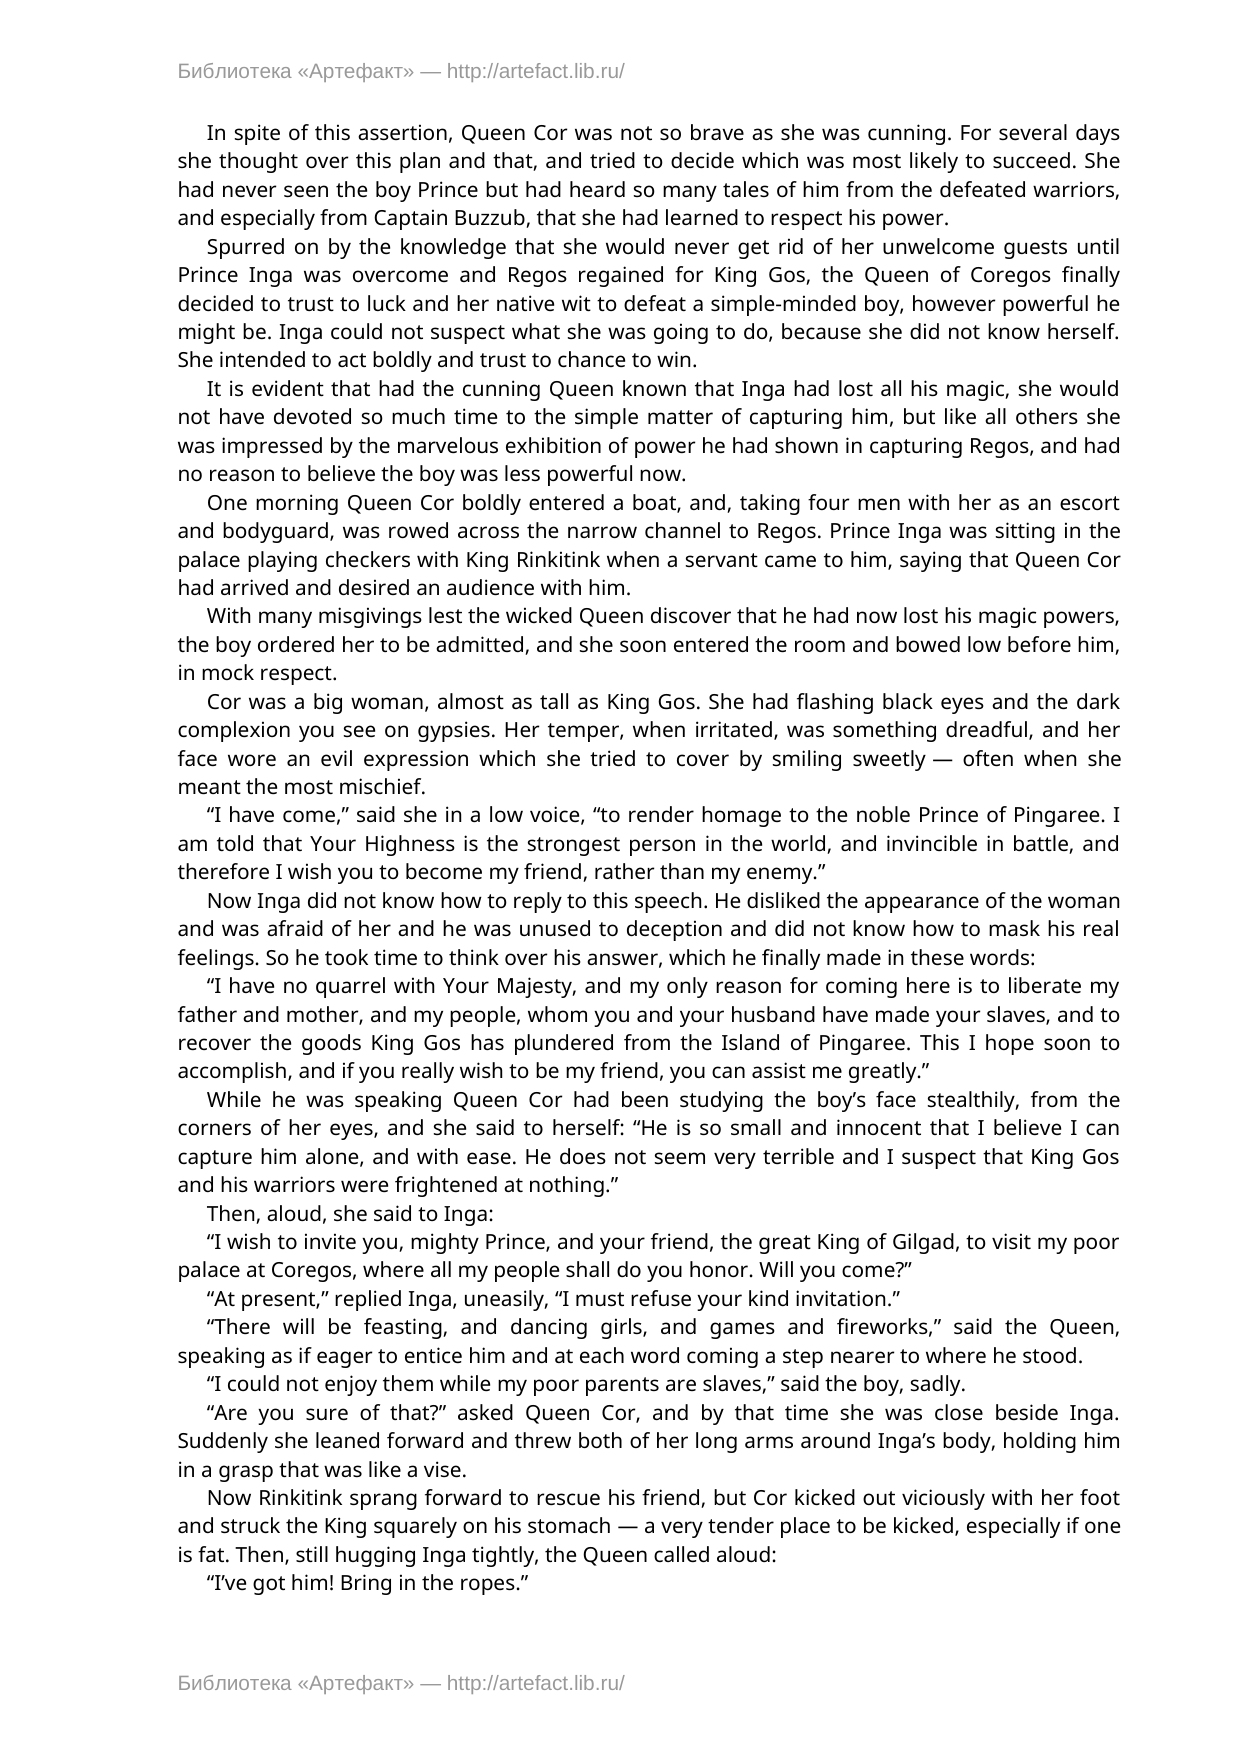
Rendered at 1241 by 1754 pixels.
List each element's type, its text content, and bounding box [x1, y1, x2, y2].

text It is evident that had the cunning Queen known that Inga had lost all his magic, she would not have devoted so much time to the simple matter of capturing him, but like all others she was impressed by the marvelous exhibition of power he had shown in capturing Regos, and had no reason to believe the boy was less powerful now. [177, 374, 1122, 488]
text “There will be feasting, and dancing girls, and games and fireworks,” said the Queen, speaking as if eager to entice him and at each word coming a step nearer to where he stood. [177, 1312, 1122, 1369]
text “I have come,” said she in a low voice, “to render homage to the noble Prince of Pingaree. I am told that Your Highness is the strongest person in the world, and invincible in battle, and therefore I wish you to become my friend, rather than my enemy.” [177, 801, 1122, 886]
text “Are you sure of that?” asked Queen Cor, and by that time she was close beside Inga. Suddenly she leaned forward and threw both of her long arms around Inga’s body, holding him in a grasp that was like a vise. [177, 1398, 1122, 1483]
text With many misgivings lest the wicked Queen discover that he had now lost his magic powers, the boy ordered her to be admitted, and she soon entered the room and bowed low before him, in mock respect. [177, 602, 1122, 687]
text One morning Queen Cor boldly entered a boat, and, taking four men with her as an escort and bodyguard, was rowed across the narrow channel to Regos. Prince Inga was sitting in the palace playing checkers with King Rinkitink when a servant came to him, saying that Queen Cor had arrived and desired an audience with him. [177, 488, 1122, 602]
text Spurred on by the knowledge that she would never get rid of her unwelcome guests until Prince Inga was overcome and Regos regained for King Gos, the Queen of Coregos finally decided to trust to luck and her native wit to defeat a simple-minded boy, however powerful he might be. Inga could not suspect what she was going to do, because she did not know herself. She intended to act boldly and trust to chance to win. [177, 232, 1122, 374]
text “I could not enjoy them while my poor parents are slaves,” said the boy, sadly. [177, 1369, 1122, 1398]
text Now Inga did not know how to reply to this speech. He disliked the appearance of the woman and was afraid of her and he was unused to deception and did not know how to mask his real feelings. So he took time to think over his answer, which he finally made in these words: [177, 886, 1122, 971]
text “I wish to invite you, mighty Prince, and your friend, the great King of Gilgad, to visit my poor palace at Coregos, where all my people shall do you honor. Will you come?” [177, 1227, 1122, 1284]
text Cor was a big woman, almost as tall as King Gos. She had flashing black eyes and the dark complexion you see on gypsies. Her temper, when irritated, was something dreadful, and her face wore an evil expression which she tried to cover by smiling sweetly — often when she meant the most mischief. [177, 687, 1122, 801]
text Now Rinkitink sprang forward to rescue his friend, but Cor kicked out viciously with her foot and struck the King squarely on his stomach — a very tender place to be kicked, especially if one is fat. Then, still hugging Inga tightly, the Queen called aloud: [177, 1483, 1122, 1568]
text “I have no quarrel with Your Majesty, and my only reason for coming here is to liberate my father and mother, and my people, whom you and your husband have made your slaves, and to recover the goods King Gos has plundered from the Island of Pingaree. This I hope soon to accomplish, and if you really wish to be my friend, you can assist me greatly.” [177, 971, 1122, 1085]
text “At present,” replied Inga, uneasily, “I must refuse your kind invitation.” [177, 1284, 1122, 1312]
text While he was speaking Queen Cor had been studying the boy’s face stealthily, from the corners of her eyes, and she said to herself: “He is so small and innocent that I believe I can capture him alone, and with ease. He does not seem very terrible and I suspect that King Gos and his warriors were frightened at nothing.” [177, 1085, 1122, 1199]
text Then, aloud, she said to Inga: [177, 1199, 1122, 1227]
text In spite of this assertion, Queen Cor was not so brave as she was cunning. For several days she thought over this plan and that, and tried to decide which was most likely to succeed. She had never seen the boy Prince but had heard so many tales of him from the defeated warriors, and especially from Captain Buzzub, that she had learned to respect his power. [177, 118, 1122, 232]
text “I’ve got him! Bring in the ropes.” [177, 1568, 1122, 1597]
